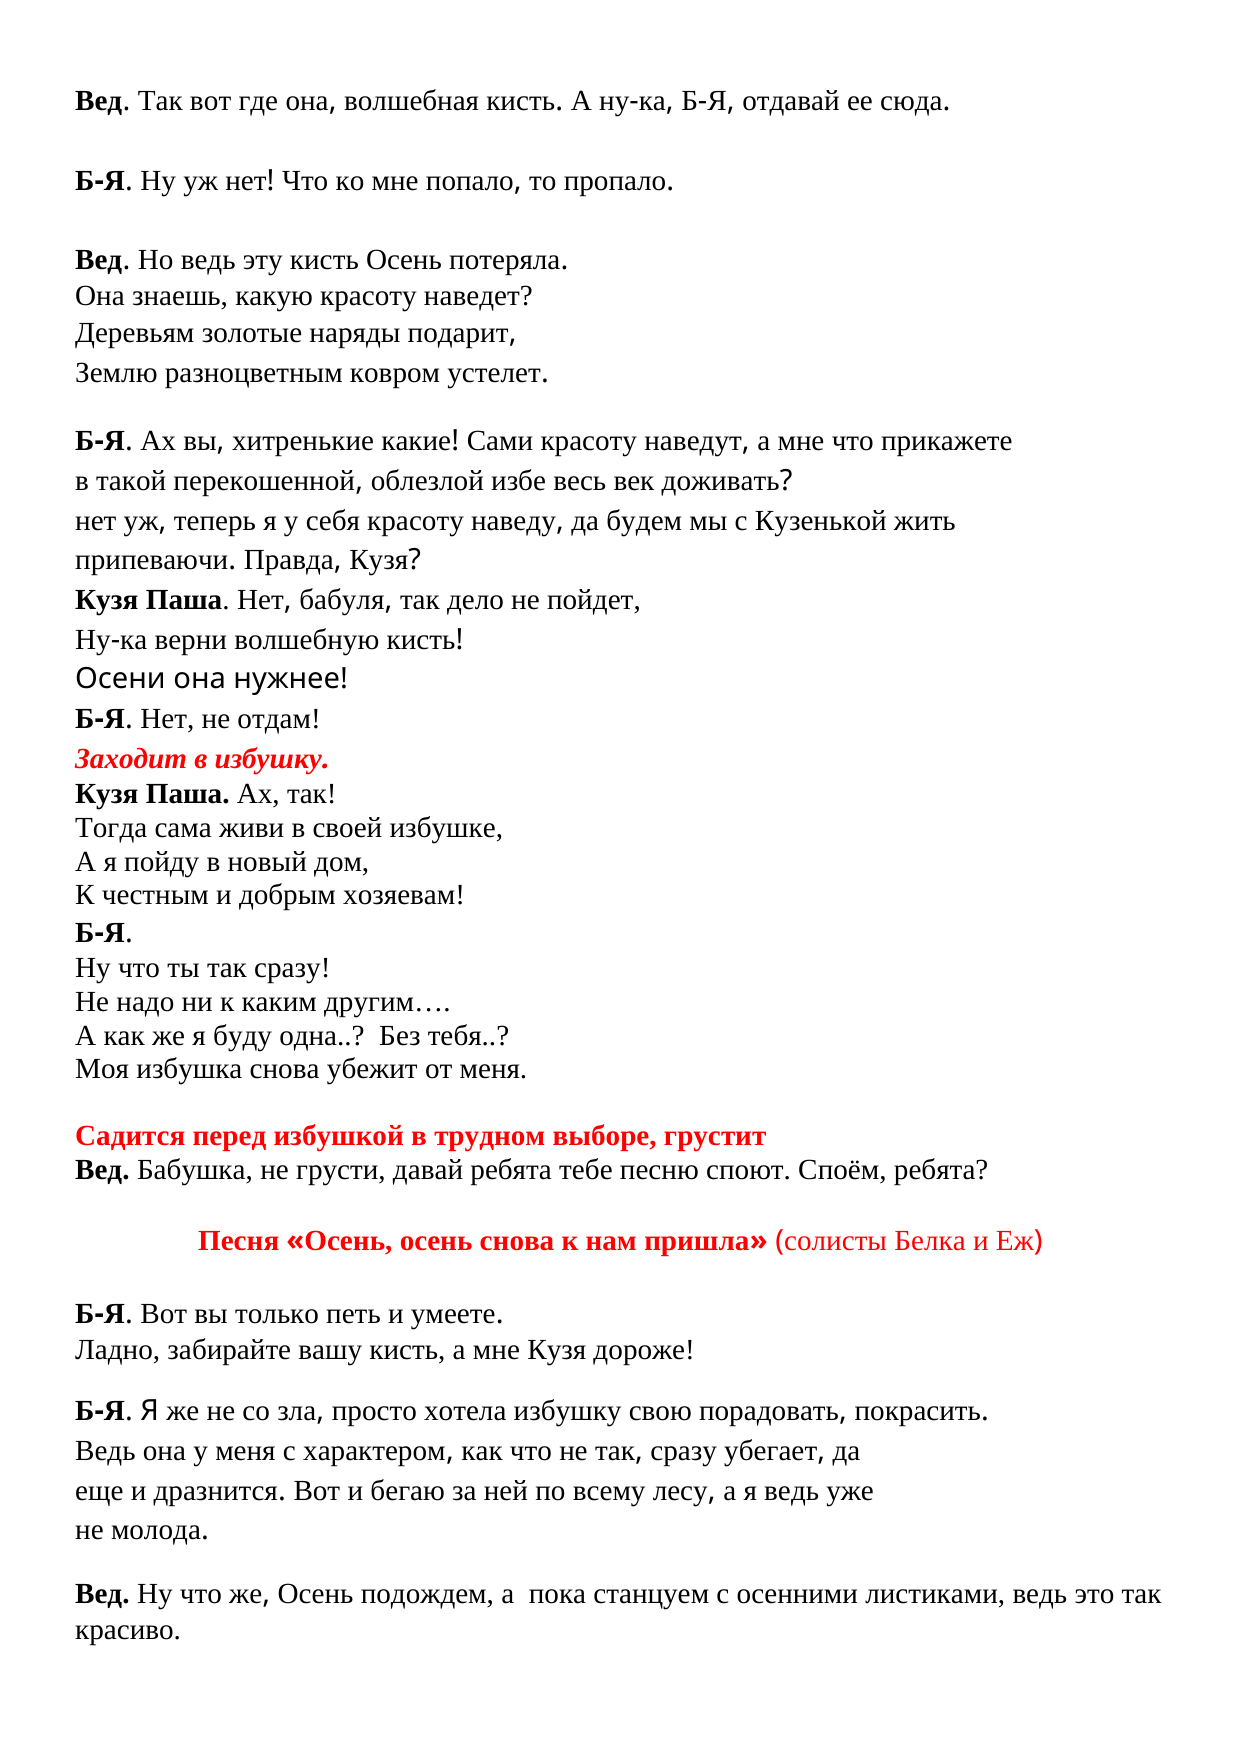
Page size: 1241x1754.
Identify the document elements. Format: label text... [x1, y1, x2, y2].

text Ведь она у меня с характером, как что не так, сразу убегает, да еще и дразнится. Вот и бегаю за ней по всему лесу, а я ведь уже не молода. [75, 1429, 1165, 1548]
text Ну что ты так сразу! [75, 951, 1165, 984]
text Не надо ни к каким другим…. [75, 984, 1165, 1018]
text Б-Я. Нет, не отдам! Заходит в избушку. [75, 697, 1165, 777]
text Б-Я. Ах вы, хитренькие какие! Сами красоту наведут, а мне что прикажете в такой перекошенной, облезлой избе весь век доживать? нет уж, теперь я у себя красоту наведу, да будем мы с Кузенькой жить припеваючи. Правда, Кузя? [75, 419, 1165, 578]
text Кузя Паша. Нет, бабуля, так дело не пойдет, Ну-ка верни волшебную кисть! [75, 578, 1165, 658]
text Б-Я. Ну уж нет! Что ко мне попало, то пропало. [75, 119, 1165, 198]
text Б-Я. Вот вы только петь и умеете. [75, 1292, 1165, 1332]
text Вед. Но ведь эту кисть Осень потеряла. Она знаешь, какую красоту наведет? Деревьям золотые наряды подарит, Землю разноцветным ковром устелет. [75, 198, 1165, 391]
text Вед. Ну что же, Осень подождем, а пока станцуем с осенними листиками, ведь это так красиво. [75, 1572, 1165, 1645]
text Садится перед избушкой в трудном выборе, грустит [75, 1118, 1165, 1152]
text Вед. Бабушка, не грусти, давай ребята тебе песню споют. Споём, ребята? [75, 1152, 1165, 1185]
text Песня «Осень, осень снова к нам пришла» (солисты Белка и Еж) [75, 1219, 1165, 1292]
text Б-Я. [75, 911, 1165, 951]
text Ладно, забирайте вашу кисть, а мне Кузя дороже! [75, 1332, 1165, 1365]
text К честным и добрым хозяевам! [75, 877, 1165, 911]
text А как же я буду одна..? Без тебя..? [75, 1018, 1165, 1051]
text А я пойду в новый дом, [75, 844, 1165, 877]
text Вед. Так вот где она, волшебная кисть. А ну-ка, Б-Я, отдавай ее сюда. [75, 79, 1165, 119]
text Осени она нужнее! [75, 658, 1165, 697]
text Б-Я. Я же не со зла, просто хотела избушку свою порадовать, покрасить. [75, 1389, 1165, 1429]
text Моя избушка снова убежит от меня. [75, 1051, 1165, 1118]
text Кузя Паша. Ах, так! [75, 777, 1165, 810]
text Тогда сама живи в своей избушке, [75, 810, 1165, 844]
